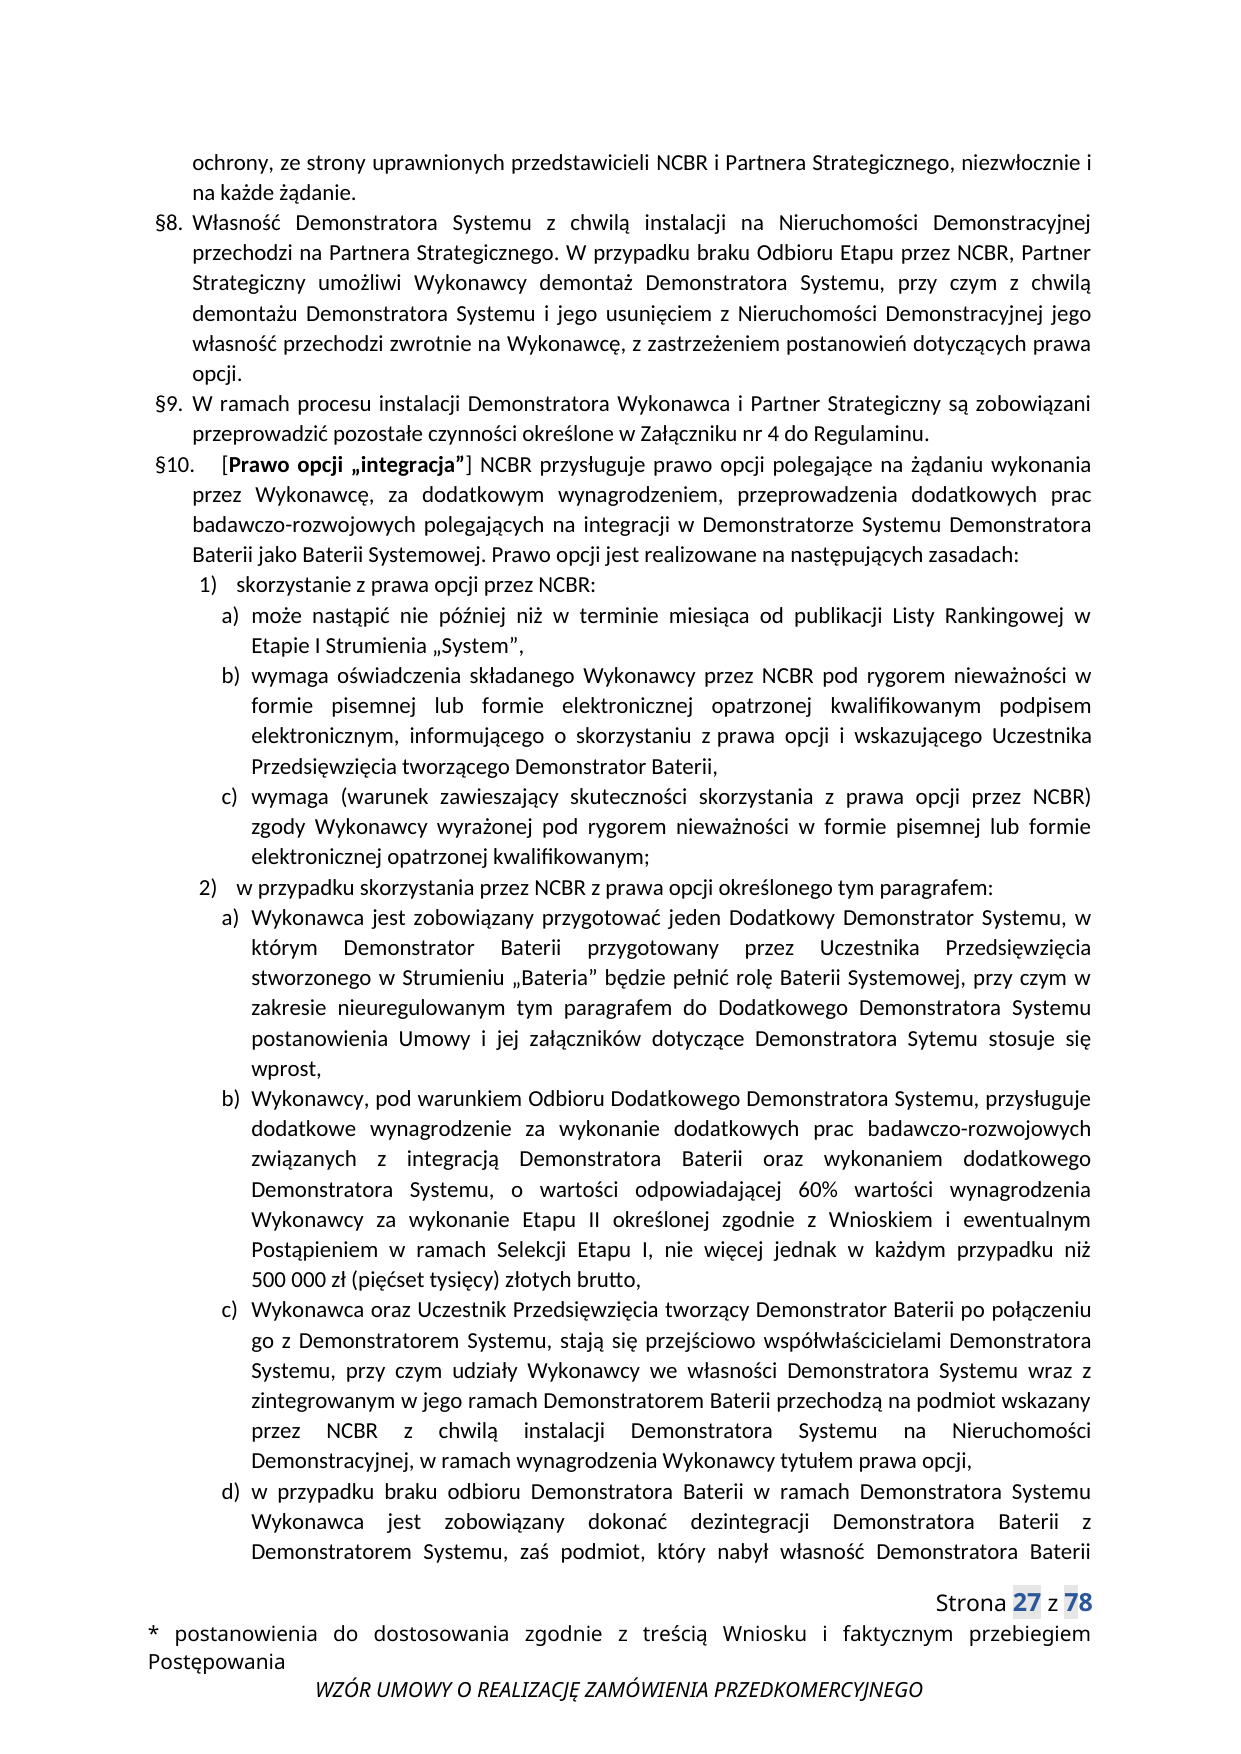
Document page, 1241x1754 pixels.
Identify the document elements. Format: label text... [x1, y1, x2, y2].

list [154, 148, 1093, 206]
list wymaga (warunek zawieszający skuteczności skorzystania z prawa opcji przez NCBR) zgody Wykonawcy wyrażonej pod rygorem nieważności w formie pisemnej lub formie elektronicznej opatrzonej kwalifikowanym; [221, 782, 1093, 870]
list [Prawo opcji „integracja”] NCBR przysługuje prawo opcji polegające na żądaniu wykonania przez Wykonawcę, za dodatkowym wynagrodzeniem, przeprowadzenia dodatkowych prac badawczo-rozwojowych polegających na integracji w Demonstratorze Systemu Demonstratora Baterii jako Baterii Systemowej. Prawo opcji jest realizowane na następujących zasadach: [154, 450, 1093, 568]
list Własność Demonstratora Systemu z chwilą instalacji na Nieruchomości Demonstracyjnej przechodzi na Partnera Strategicznego. W przypadku braku Odbioru Etapu przez NCBR, Partner Strategiczny umożliwi Wykonawcy demontaż Demonstratora Systemu, przy czym z chwilą demontażu Demonstratora Systemu i jego usunięciem z Nieruchomości Demonstracyjnej jego własność przechodzi zwrotnie na Wykonawcę, z zastrzeżeniem postanowień dotyczących prawa opcji. [154, 208, 1093, 387]
list może nastąpić nie później niż w terminie miesiąca od publikacji Listy Rankingowej w Etapie I Strumienia „System”, [221, 601, 1093, 659]
list Wykonawcy, pod warunkiem Odbioru Dodatkowego Demonstratora Systemu, przysługuje dodatkowe wynagrodzenie za wykonanie dodatkowych prac badawczo-rozwojowych związanych z integracją Demonstratora Baterii oraz wykonaniem dodatkowego Demonstratora Systemu, o wartości odpowiadającej 60% wartości wynagrodzenia Wykonawcy za wykonanie Etapu II określonej zgodnie z Wnioskiem i ewentualnym Postąpieniem w ramach Selekcji Etapu I, nie więcej jednak w każdym przypadku niż 500 000 zł (pięćset tysięcy) złotych brutto, [221, 1084, 1093, 1293]
list Wykonawca jest zobowiązany przygotować jeden Dodatkowy Demonstrator Systemu, w którym Demonstrator Baterii przygotowany przez Uczestnika Przedsięwzięcia stworzonego w Strumieniu „Bateria” będzie pełnić rolę Baterii Systemowej, przy czym w zakresie nieuregulowanym tym paragrafem do Dodatkowego Demonstratora Systemu postanowienia Umowy i jej załączników dotyczące Demonstratora Sytemu stosuje się wprost, [221, 903, 1093, 1082]
list wymaga oświadczenia składanego Wykonawcy przez NCBR pod rygorem nieważności w formie pisemnej lub formie elektronicznej opatrzonej kwalifikowanym podpisem elektronicznym, informującego o skorzystaniu z prawa opcji i wskazującego Uczestnika Przedsięwzięcia tworzącego Demonstrator Baterii, [221, 661, 1093, 780]
list Wykonawca oraz Uczestnik Przedsięwzięcia tworzący Demonstrator Baterii po połączeniu go z Demonstratorem Systemu, stają się przejściowo współwłaścicielami Demonstratora Systemu, przy czym udziały Wykonawcy we własności Demonstratora Systemu wraz z zintegrowanym w jego ramach Demonstratorem Baterii przechodzą na podmiot wskazany przez NCBR z chwilą instalacji Demonstratora Systemu na Nieruchomości Demonstracyjnej, w ramach wynagrodzenia Wykonawcy tytułem prawa opcji, [221, 1296, 1093, 1474]
list skorzystanie z prawa opcji przez NCBR: [199, 571, 1093, 598]
list W ramach procesu instalacji Demonstratora Wykonawca i Partner Strategiczny są zobowiązani przeprowadzić pozostałe czynności określone w Załączniku nr 4 do Regulaminu. [154, 389, 1093, 447]
list w przypadku skorzystania przez NCBR z prawa opcji określonego tym paragrafem: [199, 873, 1093, 901]
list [221, 1477, 1093, 1565]
